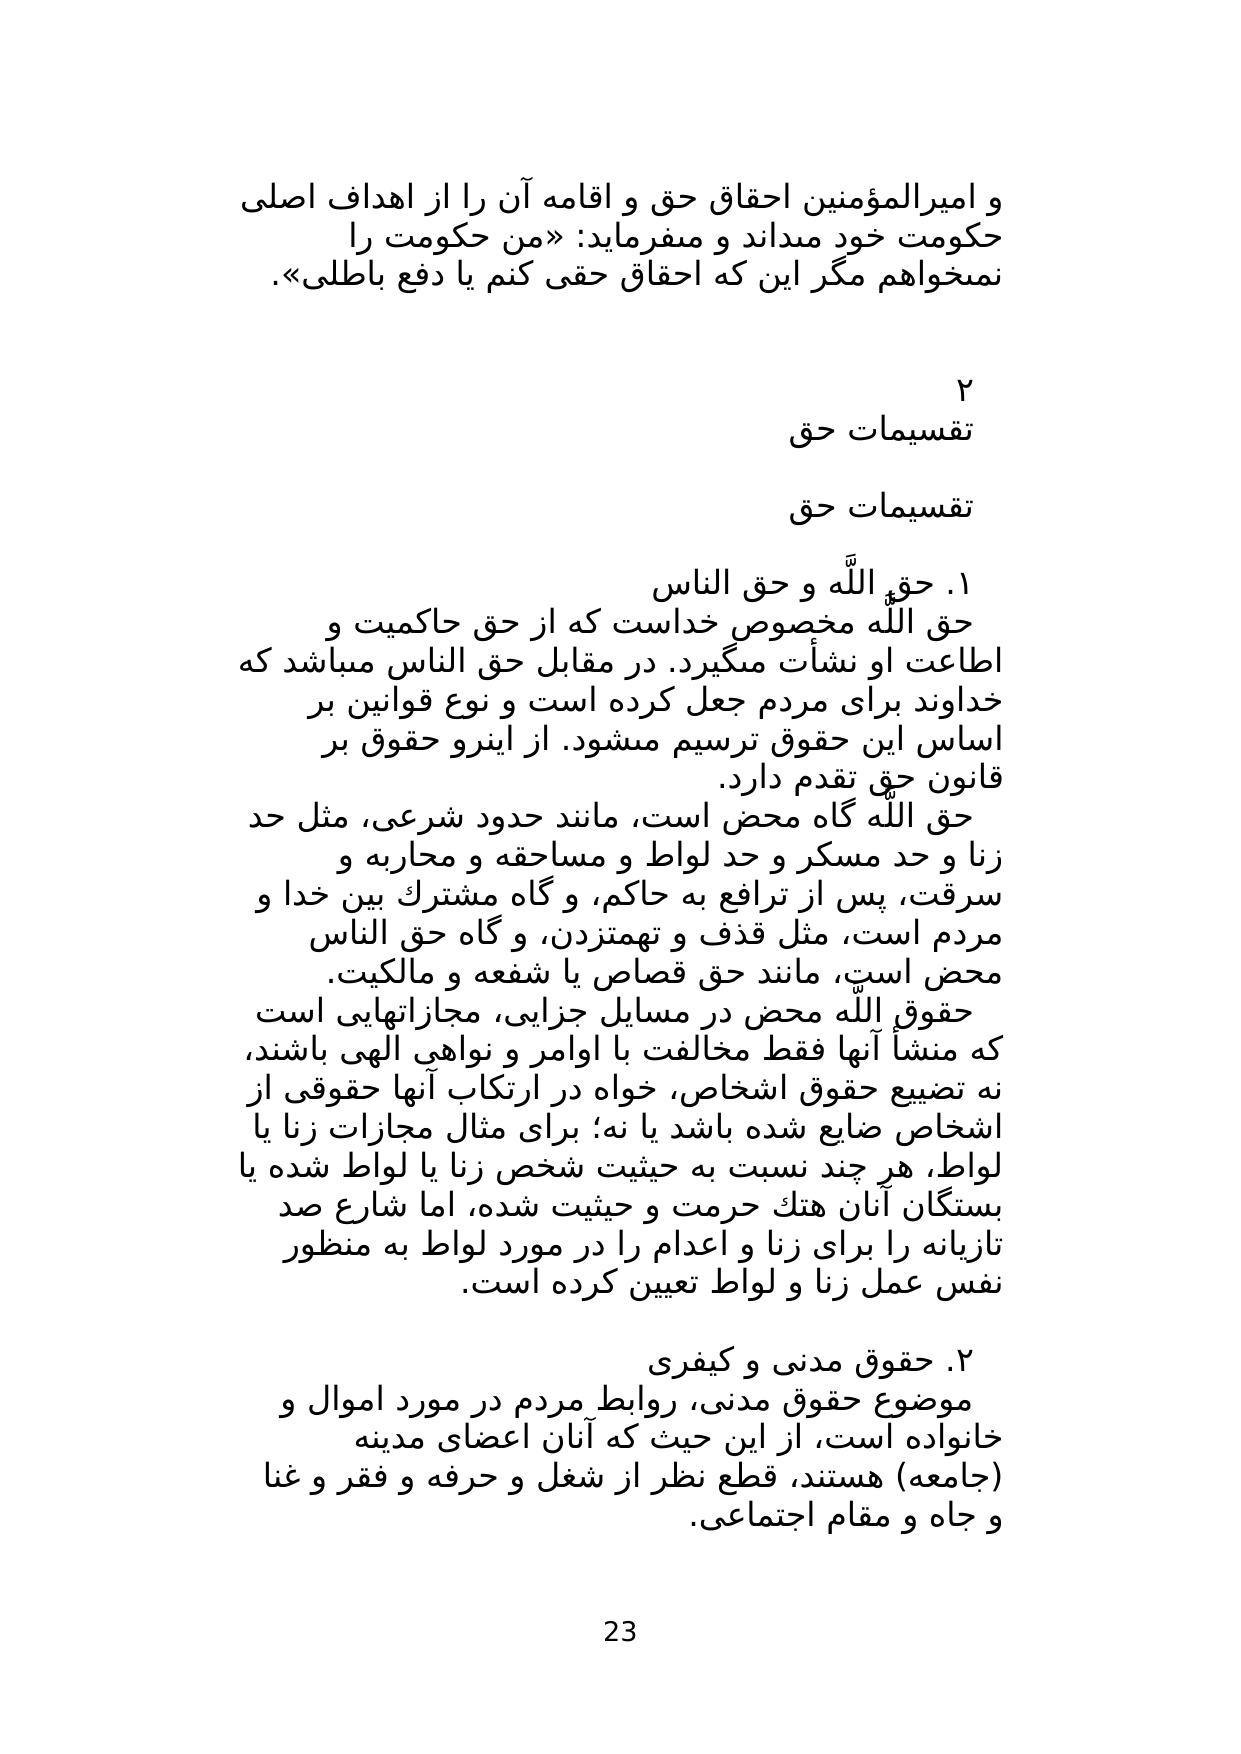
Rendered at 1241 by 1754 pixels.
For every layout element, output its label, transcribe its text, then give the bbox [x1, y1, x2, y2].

text تقسيمات حق [236, 409, 1004, 448]
text تقسيمات حق [236, 486, 1004, 525]
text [236, 177, 1004, 294]
text حق اللَّه گاه محض است، مانند حدود شرعى، مثل حد زنا و حد مسكر و حد لواط و مساحقه و محاربه و سرقت، پس از ترافع به حاكم، و گاه مشترك بين خدا و مردم است، مثل قذف و تهمت‏زدن، و گاه حق الناس محض است، مانند حق قصاص يا شفعه و مالكيت. [236, 797, 1004, 991]
text موضوع حقوق مدنى، روابط مردم در مورد اموال و خانواده است، از اين حيث كه آنان اعضاى مدينه (جامعه) هستند، قطع نظر از شغل و حرفه و فقر و غنا و جاه و مقام اجتماعى. [236, 1379, 1004, 1534]
text ١. حق اللَّه و حق الناس [236, 564, 1004, 602]
text ۲ [236, 370, 1004, 409]
text ٢. حقوق مدنى و كيفرى [236, 1340, 1004, 1379]
text حق اللَّه مخصوص خداست كه از حق حاكميت و اطاعت او نشأت مى‏گيرد. در مقابل حق الناس مى‏باشد كه خداوند براى مردم جعل كرده است و نوع قوانين بر اساس اين حقوق ترسيم مى‏شود. از اين‏رو حقوق بر قانون حق تقدم دارد. [236, 602, 1004, 797]
text حقوق اللَّه محض در مسايل جزايى، مجازاتهايى است كه منشأ آنها فقط مخالفت با اوامر و نواهى الهى باشند، نه تضييع حقوق اشخاص، خواه در ارتكاب آنها حقوقى از اشخاص ضايع شده باشد يا نه؛ براى مثال مجازات زنا يا لواط، هر چند نسبت به حيثيت شخص زنا يا لواط شده يا بستگان آنان هتك حرمت و حيثيت شده، اما شارع صد تازيانه را براى زنا و اعدام را در مورد لواط به منظور نفس عمل زنا و لواط تعيين كرده است. [236, 991, 1004, 1302]
